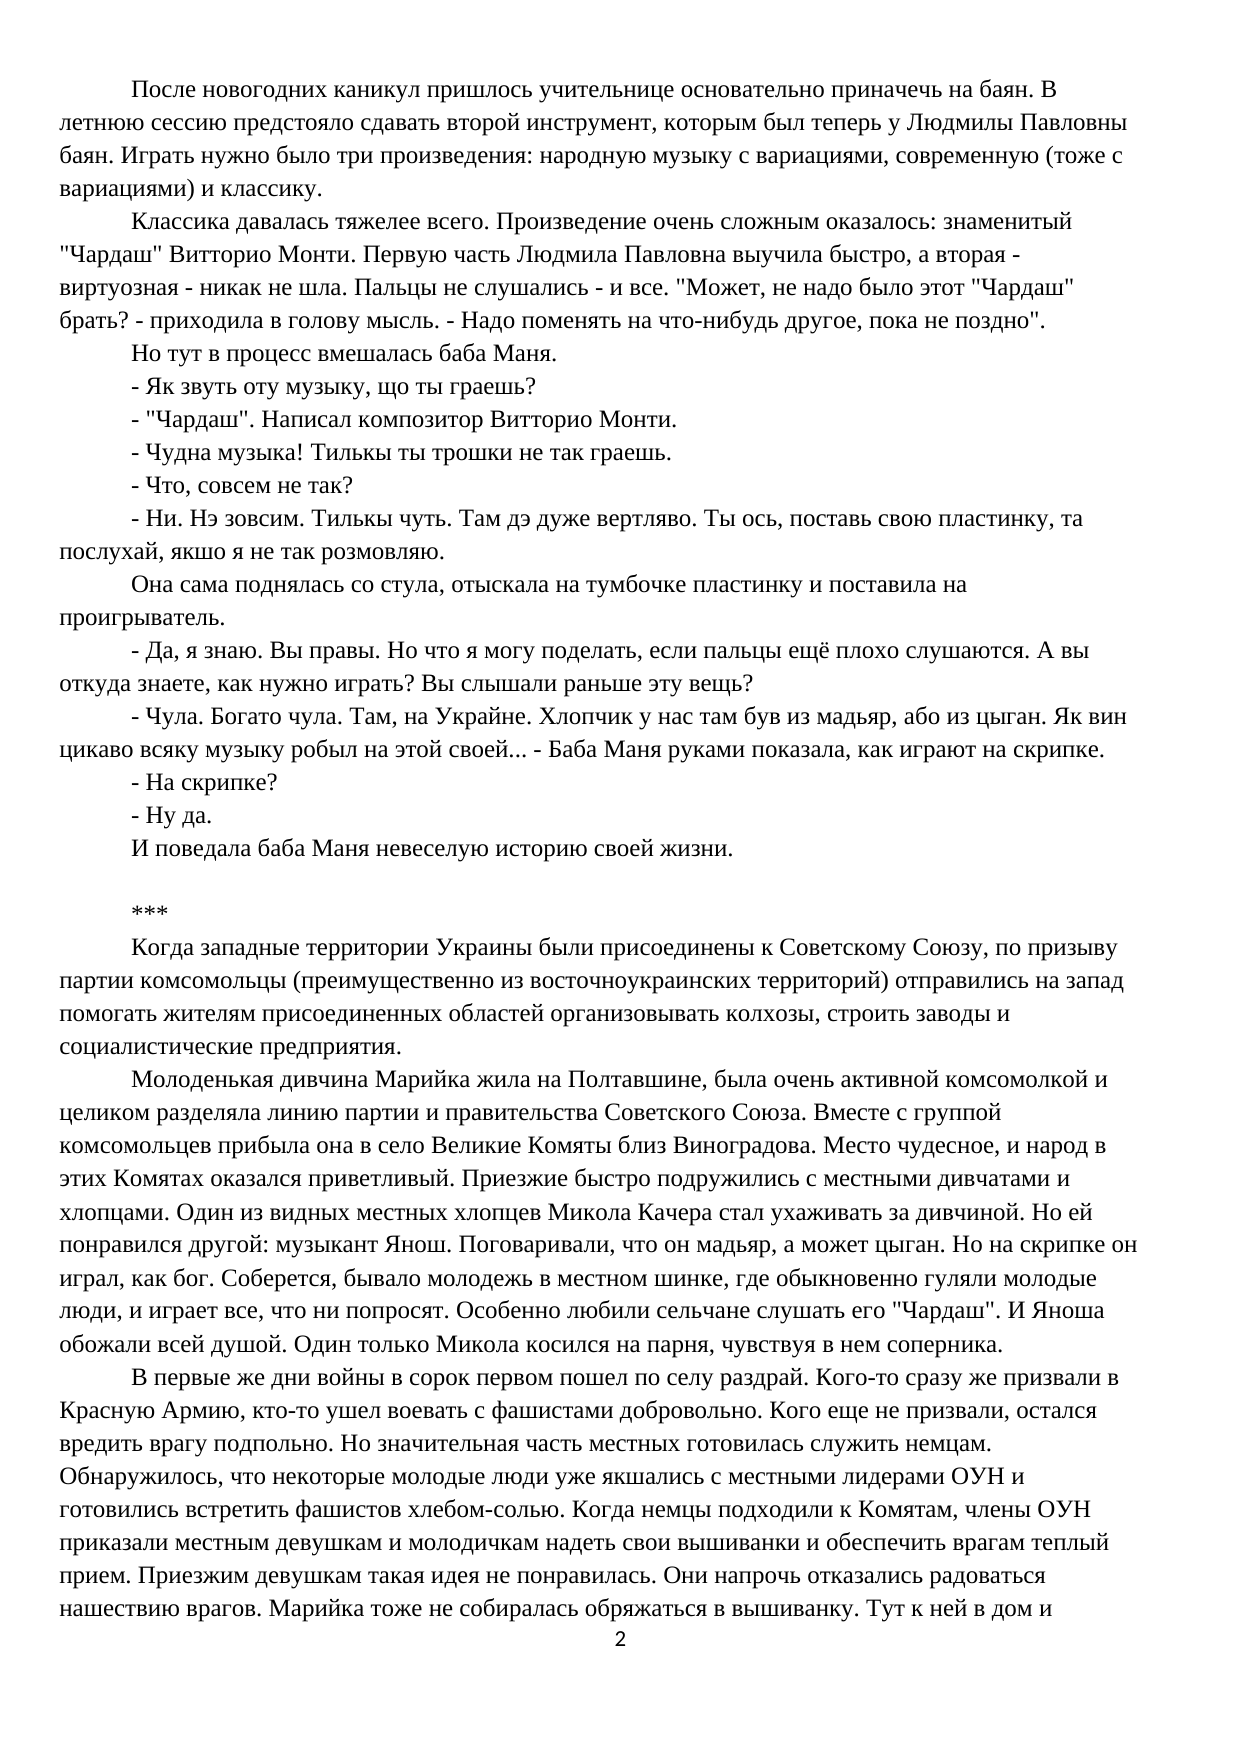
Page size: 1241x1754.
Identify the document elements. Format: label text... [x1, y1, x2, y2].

text После новогодних каникул пришлось учительнице основательно приначечь на баян. В летнюю сессию предстояло сдавать второй инструмент, которым был теперь у Людмилы Павловны баян. Играть нужно было три произведения: народную музыку с вариациями, современную (тоже с вариациями) и классику. [59, 74, 1140, 202]
text Но тут в процесс вмешалась баба Маня. [59, 338, 1140, 367]
text - "Чардаш". Написал композитор Витторио Монти. [59, 404, 1140, 433]
text - Чула. Богато чула. Там, на Украйне. Хлопчик у нас там був из мадьяр, або из цыган. Як вин цикаво всяку музыку робыл на этой своей... - Баба Маня руками показала, как играют на скрипке. [59, 701, 1140, 763]
text - На скрипке? [59, 767, 1140, 796]
text - Чудна музыка! Тилькы ты трошки не так граешь. [59, 437, 1140, 466]
text Она сама поднялась со стула, отыскала на тумбочке пластинку и поставила на проигрыватель. [59, 569, 1140, 631]
text Классика давалась тяжелее всего. Произведение очень сложным оказалось: знаменитый "Чардаш" Витторио Монти. Первую часть Людмила Павловна выучила быстро, а вторая - виртуозная - никак не шла. Пальцы не слушались - и все. "Может, не надо было этот "Чардаш" брать? - приходила в голову мысль. - Надо поменять на что-нибудь другое, пока не поздно". [59, 206, 1140, 334]
text Молоденькая дивчина Марийка жила на Полтавшине, была очень активной комсомолкой и целиком разделяла линию партии и правительства Советского Союза. Вместе с группой комсомольцев прибыла она в село Великие Комяты близ Виноградова. Место чудесное, и народ в этих Комятах оказался приветливый. Приезжие быстро подружились с местными дивчатами и хлопцами. Один из видных местных хлопцев Микола Качера стал ухаживать за дивчиной. Но ей понравился другой: музыкант Янош. Поговаривали, что он мадьяр, а может цыган. Но на скрипке он играл, как бог. Соберется, бывало молодежь в местном шинке, где обыкновенно гуляли молодые люди, и играет все, что ни попросят. Особенно любили сельчане слушать его "Чардаш". И Яноша обожали всей душой. Один только Микола косился на парня, чувствуя в нем соперника. [59, 1064, 1140, 1357]
text - Ну да. [59, 800, 1140, 829]
text - Як звуть оту музыку, що ты граешь? [59, 371, 1140, 400]
text *** [59, 899, 1140, 928]
text - Что, совсем не так? [59, 470, 1140, 499]
text Когда западные территории Украины были присоединены к Советскому Союзу, по призыву партии комсомольцы (преимущественно из восточноукраинских территорий) отправились на запад помогать жителям присоединенных областей организовывать колхозы, строить заводы и социалистические предприятия. [59, 932, 1140, 1060]
text И поведала баба Маня невеселую историю своей жизни. [59, 833, 1140, 862]
text - Да, я знаю. Вы правы. Но что я могу поделать, если пальцы ещё плохо слушаются. А вы откуда знаете, как нужно играть? Вы слышали раньше эту вещь? [59, 635, 1140, 697]
text - Ни. Нэ зовсим. Тилькы чуть. Там дэ дуже вертляво. Ты ось, поставь свою пластинку, та послухай, якшо я не так розмовляю. [59, 503, 1140, 565]
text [59, 1362, 1140, 1622]
